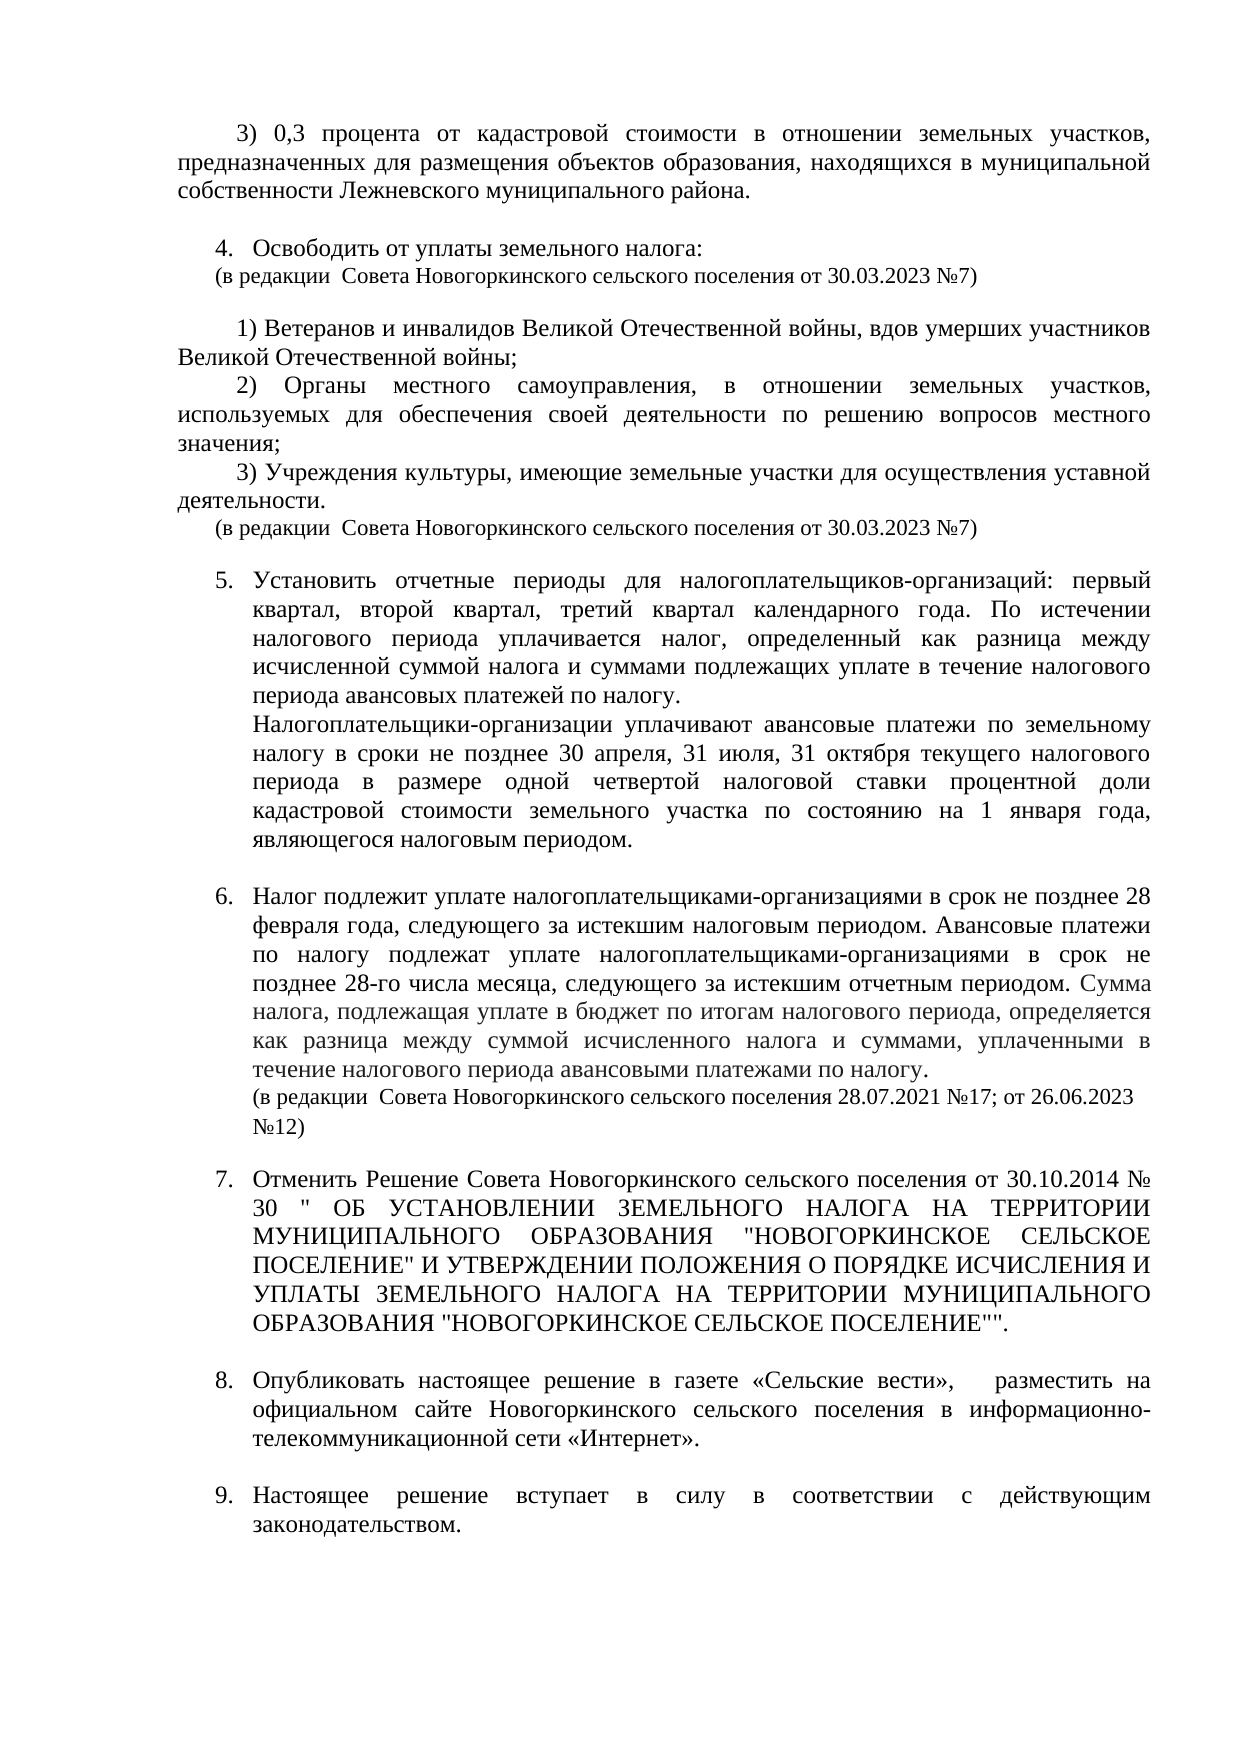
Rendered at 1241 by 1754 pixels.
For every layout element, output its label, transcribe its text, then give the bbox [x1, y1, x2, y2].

list Установить отчетные периоды для налогоплательщиков-организаций: первый квартал, второй квартал, третий квартал календарного года. По истечении налогового периода уплачивается налог, определенный как разница между исчисленной суммой налога и суммами подлежащих уплате в течение налогового периода авансовых платежей по налогу. [215, 565, 1152, 709]
list (в редакции Совета Новогоркинского сельского поселения 28.07.2021 №17; от 26.06.2023 №12) [252, 1083, 1152, 1139]
text 1) Ветеранов и инвалидов Великой Отечественной войны, вдов умерших участников Великой Отечественной войны; [177, 313, 1152, 370]
list Отменить Решение Совета Новогоркинского сельского поселения от 30.10.2014 № 30 " ОБ УСТАНОВЛЕНИИ ЗЕМЕЛЬНОГО НАЛОГА НА ТЕРРИТОРИИ МУНИЦИПАЛЬНОГО ОБРАЗОВАНИЯ "НОВОГОРКИНСКОЕ СЕЛЬСКОЕ ПОСЕЛЕНИЕ" И УТВЕРЖДЕНИИ ПОЛОЖЕНИЯ О ПОРЯДКЕ ИСЧИСЛЕНИЯ И УПЛАТЫ ЗЕМЕЛЬНОГО НАЛОГА НА ТЕРРИТОРИИ МУНИЦИПАЛЬНОГО ОБРАЗОВАНИЯ "НОВОГОРКИНСКОЕ СЕЛЬСКОЕ ПОСЕЛЕНИЕ"". [215, 1164, 1152, 1336]
list Опубликовать настоящее решение в газете «Сельские вести», разместить на официальном сайте Новогоркинского сельского поселения в информационно-телекоммуникационной сети «Интернет». [215, 1365, 1152, 1451]
list Настоящее решение вступает в силу в соответствии с действующим законодательством. [215, 1480, 1152, 1538]
text Налогоплательщики-организации уплачивают авансовые платежи по земельному налогу в сроки не позднее 30 апреля, 31 июля, 31 октября текущего налогового периода в размере одной четвертой налоговой ставки процентной доли кадастровой стоимости земельного участка по состоянию на 1 января года, являющегося налоговым периодом. [252, 709, 1152, 853]
text 2) Органы местного самоуправления, в отношении земельных участков, используемых для обеспечения своей деятельности по решению вопросов местного значения; [177, 370, 1152, 457]
text 3) 0,3 процента от кадастровой стоимости в отношении земельных участков, предназначенных для размещения объектов образования, находящихся в муниципальной собственности Лежневского муниципального района. [177, 118, 1152, 204]
text 3) Учреждения культуры, имеющие земельные участки для осуществления уставной деятельности. [177, 457, 1152, 514]
list Освободить от уплаты земельного налога: [215, 233, 1152, 262]
text (в редакции Совета Новогоркинского сельского поселения от 30.03.2023 №7) [215, 262, 1152, 288]
list Налог подлежит уплате налогоплательщиками-организациями в срок не позднее 28 февраля года, следующего за истекшим налоговым периодом. Авансовые платежи по налогу подлежат уплате налогоплательщиками-организациями в срок не позднее 28-го числа месяца, следующего за истекшим отчетным периодом. Сумма налога, подлежащая уплате в бюджет по итогам налогового периода, определяется как разница между суммой исчисленного налога и суммами, уплаченными в течение налогового периода авансовыми платежами по налогу. [215, 881, 1152, 1083]
text (в редакции Совета Новогоркинского сельского поселения от 30.03.2023 №7) [215, 514, 1152, 541]
